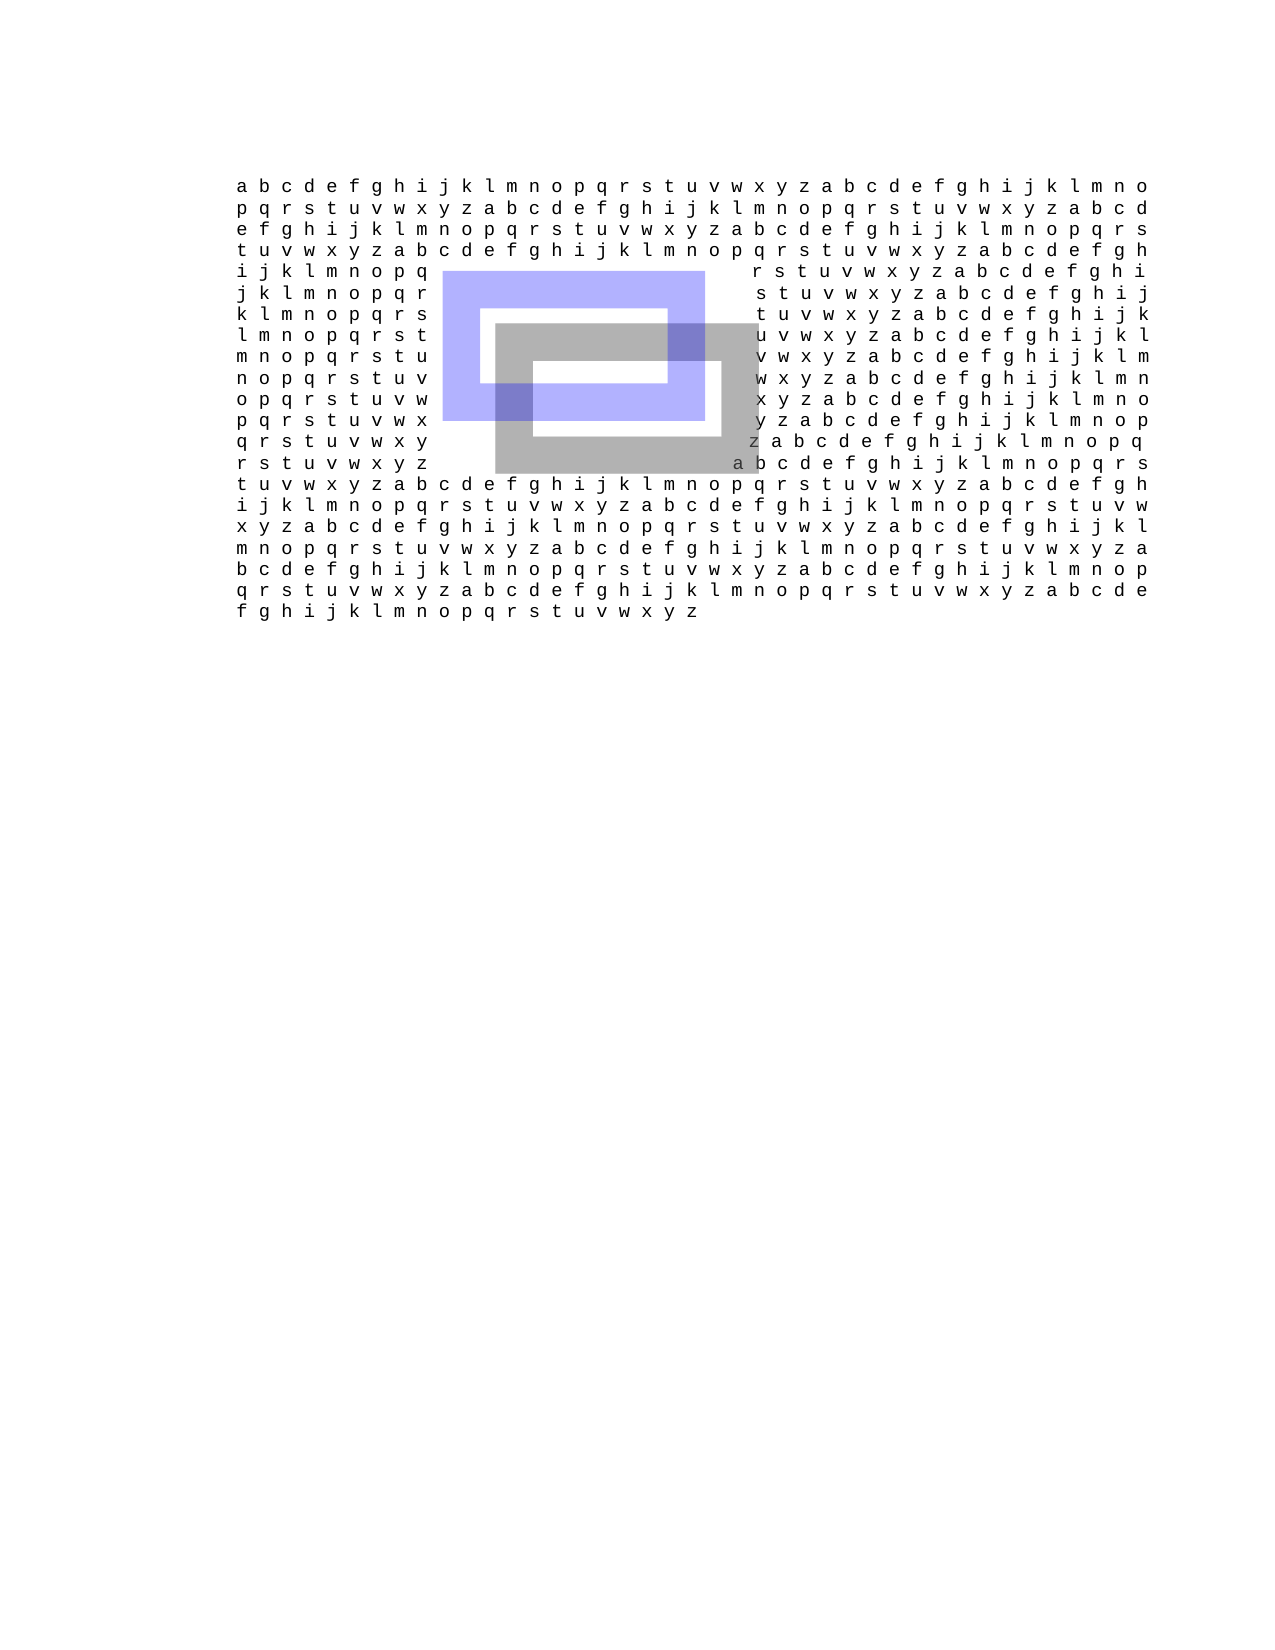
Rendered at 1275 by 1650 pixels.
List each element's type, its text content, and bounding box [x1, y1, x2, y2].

text a b c d e f g h i j k l m n o p q r s t u v w x y z a b c d e f g h i j k l m n o p q r s t u v w x y z a b c d e f g h i j k l m n o p q r s t u v w x y z a b c d e f g h i j k l m n o p q r s t u v w x y z a b c d e f g h i j k l m n o p q r s t u v w x y z a b c d e f g h i j k l m n o p q r s t u v w x y z a b c d e f g h i j k l m n o p q r s t u v w x y z a b c d e f g h i j k l m n o p q r s t u v w x y z a b c d e f g h i j k l m n o p q r s t u v w x y z a b c d e f g h i j k l m n o p q r s t u v w x y z a b c d e f g h i j k l m n o p q r s t u v w x y z a b c d e f g h i j k l m n o p q r s t u v w x y z a b c d e f g h i j k l m n o p q r s t u v w x y z a b c d e f g h i j k l m n o p q r s t u v w x y z a b c d e f g h i j k l m n o p q r s t u v w x y z a b c d e f g h i j k l m n o p q r s t u v w x y z a b c d e f g h i j k l m n o p q r s t u v w x y z a b c d e f g h i j k l m n o p q r s t u v w x y z a b c d e f g h i j k l m n o p q r s t u v w x y z a b c d e f g h i j k l m n o p q r s t u v w x y z a b c d e f g h i j k l m n o p q r s t u v w x y z a b c d e f g h i j k l m n o p q r s t u v w x y z a b c d e f g h i j k l m n o p q r s t u v w x y z a b c d e f g h i j k l m n o p q r s t u v w x y z a b c d e f g h i j k l m n o p q r s t u v w x y z a b c d e f g h i j k l m n o p q r s t u v w x y z a b c d e f g h i j k l m n o p q r s t u v w x y z [236, 177, 1157, 623]
